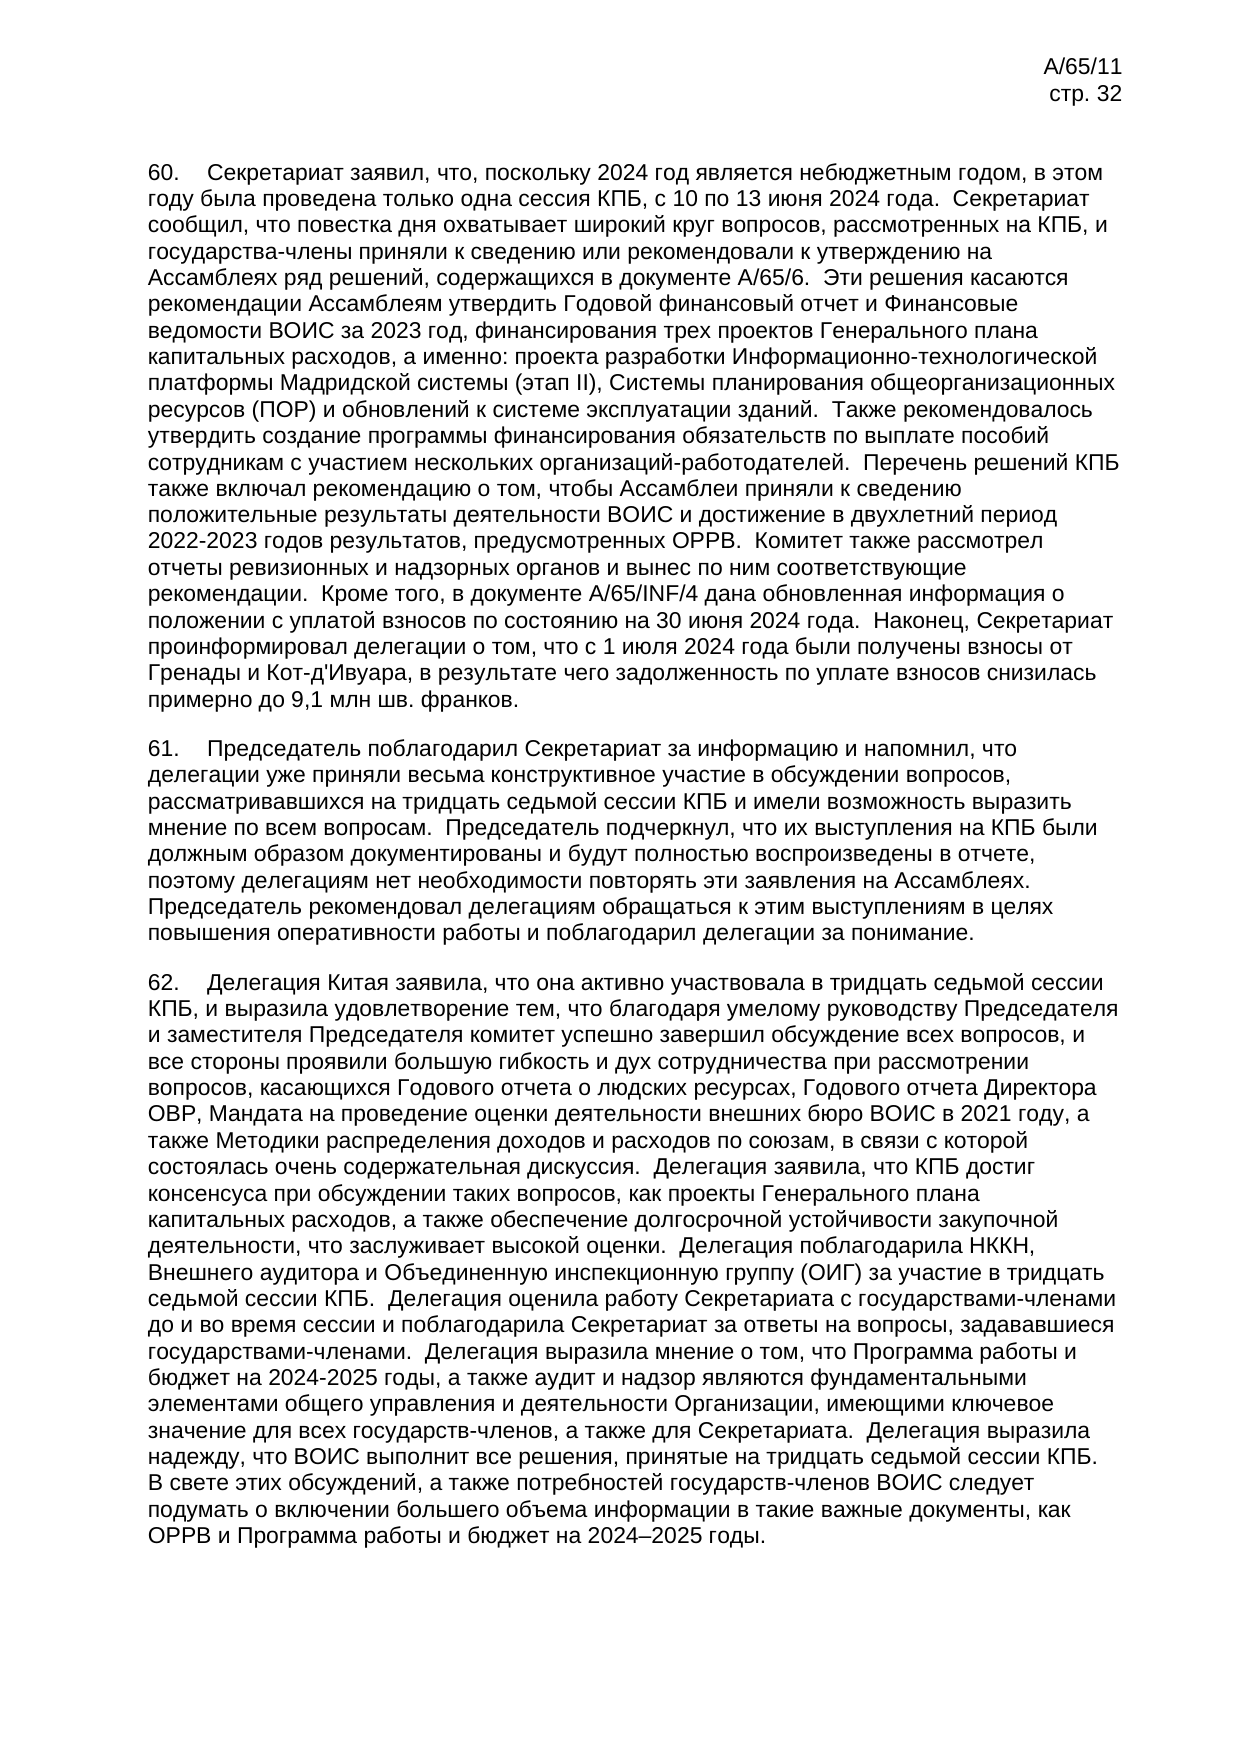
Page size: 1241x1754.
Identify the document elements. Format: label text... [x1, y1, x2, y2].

text Председатель поблагодарил Секретариат за информацию и напомнил, что делегации уже приняли весьма конструктивное участие в обсуждении вопросов, рассматривавшихся на тридцать седьмой сессии КПБ и имели возможность выразить мнение по всем вопросам. Председатель подчеркнул, что их выступления на КПБ были должным образом документированы и будут полностью воспроизведены в отчете, поэтому делегациям нет необходимости повторять эти заявления на Ассамблеях. Председатель рекомендовал делегациям обращаться к этим выступлениям в целях повышения оперативности работы и поблагодарил делегации за понимание. [148, 735, 1122, 946]
text Секретариат заявил, что, поскольку 2024 год является небюджетным годом, в этом году была проведена только одна сессия КПБ, с 10 по 13 июня 2024 года. Секретариат сообщил, что повестка дня охватывает широкий круг вопросов, рассмотренных на КПБ, и государства-члены приняли к сведению или рекомендовали к утверждению на Ассамблеях ряд решений, содержащихся в документе A/65/6. Эти решения касаются рекомендации Ассамблеям утвердить Годовой финансовый отчет и Финансовые ведомости ВОИС за 2023 год, финансирования трех проектов Генерального плана капитальных расходов, а именно: проекта разработки Информационно-технологической платформы Мадридской системы (этап II), Системы планирования общеорганизационных ресурсов (ПОР) и обновлений к системе эксплуатации зданий. Также рекомендовалось утвердить создание программы финансирования обязательств по выплате пособий сотрудникам с участием нескольких организаций-работодателей. Перечень решений КПБ также включал рекомендацию о том, чтобы Ассамблеи приняли к сведению положительные результаты деятельности ВОИС и достижение в двухлетний период 2022-2023 годов результатов, предусмотренных ОРРВ. Комитет также рассмотрел отчеты ревизионных и надзорных органов и вынес по ним соответствующие рекомендации. Кроме того, в документе A/65/INF/4 дана обновленная информация о положении с уплатой взносов по состоянию на 30 июня 2024 года. Наконец, Секретариат проинформировал делегации о том, что с 1 июля 2024 года были получены взносы от Гренады и Кот-д'Ивуара, в результате чего задолженность по уплате взносов снизилась примерно до 9,1 млн шв. франков. [148, 158, 1122, 712]
text Делегация Китая заявила, что она активно участвовала в тридцать седьмой сессии КПБ, и выразила удовлетворение тем, что благодаря умелому руководству Председателя и заместителя Председателя комитет успешно завершил обсуждение всех вопросов, и все стороны проявили большую гибкость и дух сотрудничества при рассмотрении вопросов, касающихся Годового отчета о людских ресурсах, Годового отчета Директора ОВР, Мандата на проведение оценки деятельности внешних бюро ВОИС в 2021 году, а также Методики распределения доходов и расходов по союзам, в связи с которой состоялась очень содержательная дискуссия. Делегация заявила, что КПБ достиг консенсуса при обсуждении таких вопросов, как проекты Генерального плана капитальных расходов, а также обеспечение долгосрочной устойчивости закупочной деятельности, что заслуживает высокой оценки. Делегация поблагодарила НККН, Внешнего аудитора и Объединенную инспекционную группу (ОИГ) за участие в тридцать седьмой сессии КПБ. Делегация оценила работу Секретариата с государствами-членами до и во время сессии и поблагодарила Секретариат за ответы на вопросы, задававшиеся государствами-членами. Делегация выразила мнение о том, что Программа работы и бюджет на 2024-2025 годы, а также аудит и надзор являются фундаментальными элементами общего управления и деятельности Организации, имеющими ключевое значение для всех государств-членов, а также для Секретариата. Делегация выразила надежду, что ВОИС выполнит все решения, принятые на тридцать седьмой сессии КПБ. В свете этих обсуждений, а также потребностей государств-членов ВОИС следует подумать о включении большего объема информации в такие важные документы, как ОРРВ и Программа работы и бюджет на 2024–2025 годы. [148, 969, 1122, 1548]
